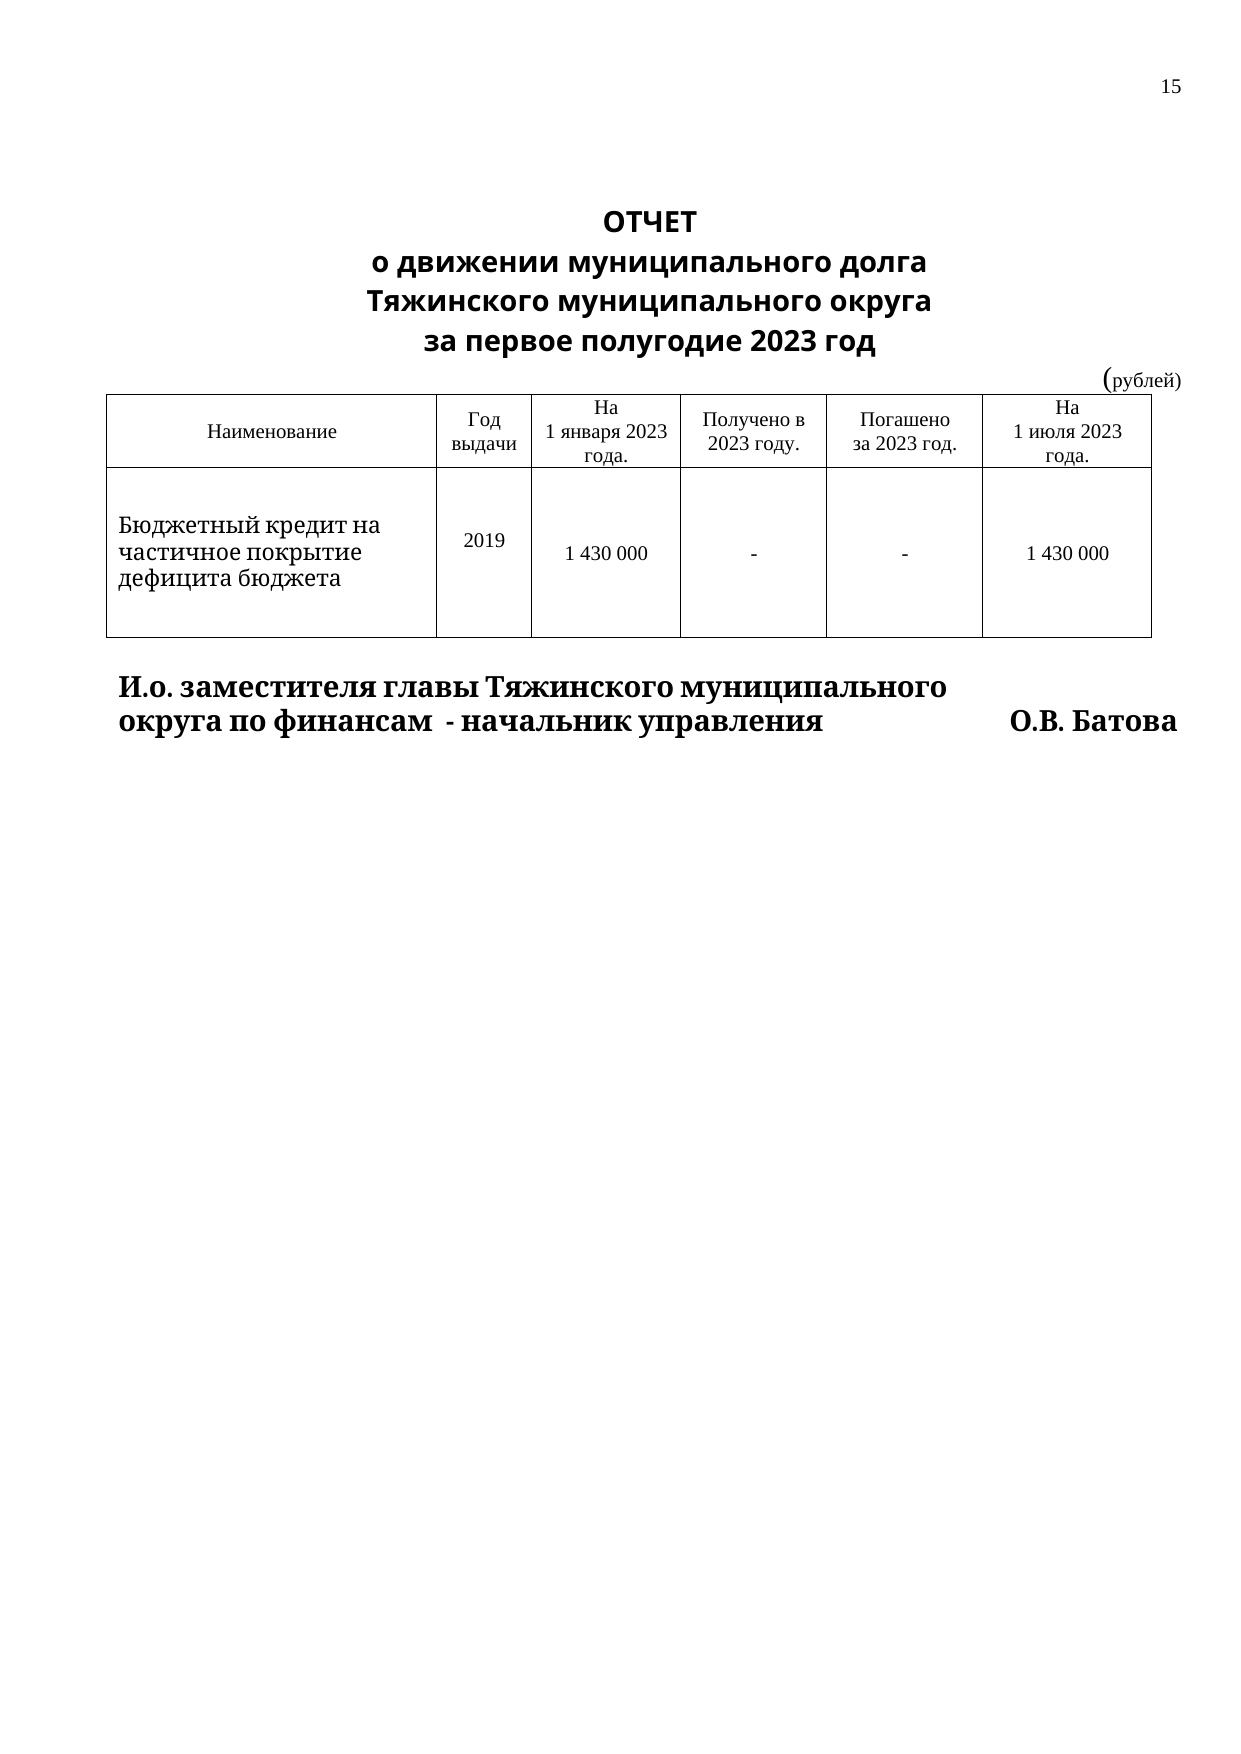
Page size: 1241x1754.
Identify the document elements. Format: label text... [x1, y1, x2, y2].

table_header Наименование [107, 395, 436, 467]
table_header Погашено за 2023 год. [827, 395, 982, 467]
text за первое полугодие 2023 год [118, 320, 1181, 360]
text ОТЧЕТ [118, 201, 1181, 241]
table_cell - [827, 468, 982, 637]
table_header На 1 июля 2023 года. [983, 395, 1151, 467]
table_cell - [681, 468, 826, 637]
table_header Получено в 2023 году. [681, 395, 826, 467]
table_header На 1 января 2023 года. [532, 395, 680, 467]
text (рублей) [118, 360, 1181, 394]
text Тяжинского муниципального округа [118, 281, 1181, 320]
table_cell 1 430 000 [532, 468, 680, 637]
table_header Год выдачи [437, 395, 531, 467]
table_cell 1 430 000 [983, 468, 1151, 637]
table_cell Бюджетный кредит на частичное покрытие дефицита бюджета [107, 468, 436, 637]
subtitle округа по финансам - начальник управления О.В. Батова [118, 705, 1181, 739]
text о движении муниципального долга [118, 241, 1181, 281]
subtitle И.о. заместителя главы Тяжинского муниципального [118, 672, 1181, 705]
table_cell 2019 [437, 468, 531, 637]
